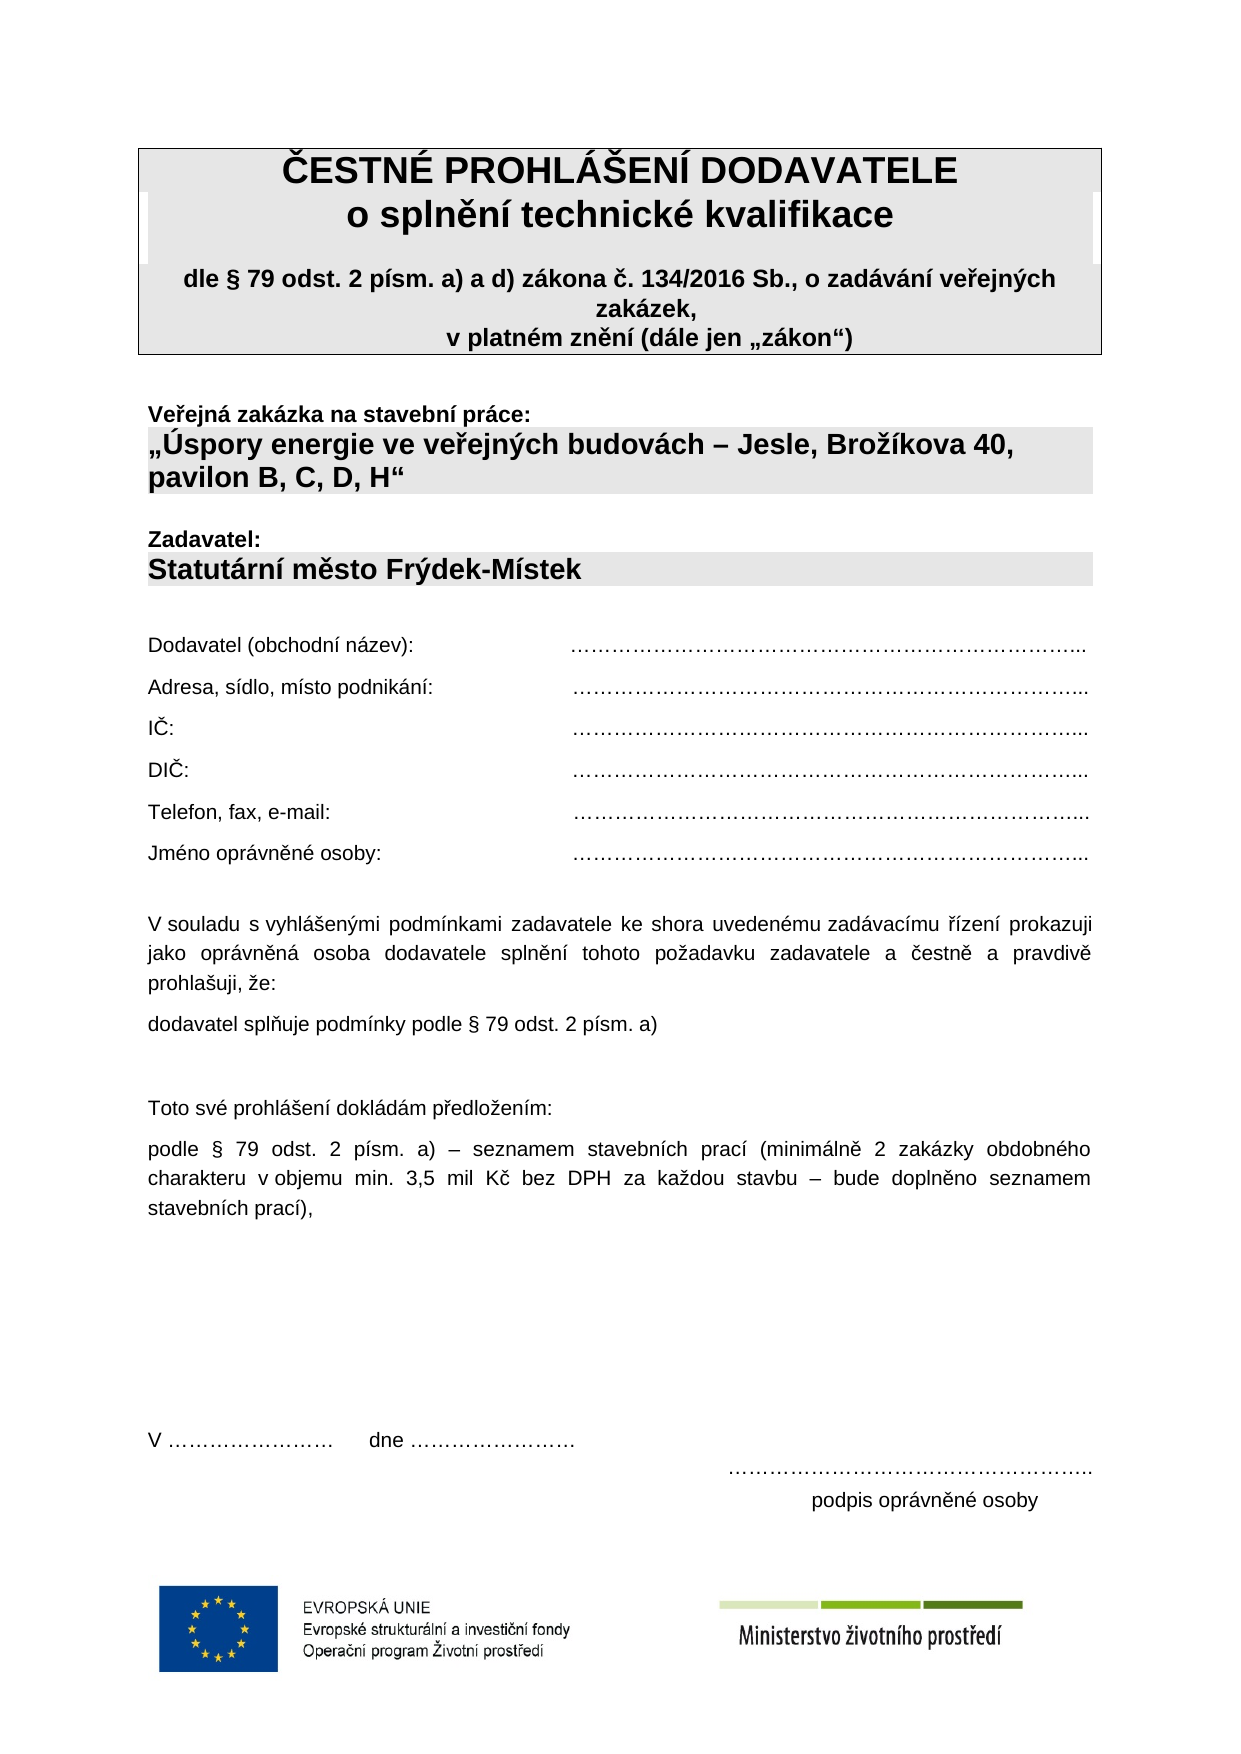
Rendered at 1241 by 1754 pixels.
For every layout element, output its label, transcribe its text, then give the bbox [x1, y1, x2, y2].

text Zadavatel: [148, 523, 1093, 552]
text DIČ: ………………………………………………………………... [148, 753, 1093, 782]
text o splnění technické kvalifikace [148, 192, 1093, 235]
text Statutární město Frýdek-Místek [148, 552, 1093, 586]
text „Úspory energie ve veřejných budovách – Jesle, Brožíkova 40, pavilon B, C, D, H“ [148, 427, 1093, 494]
text V …………………… dne …………………… [148, 1428, 1093, 1452]
text Jméno oprávněné osoby: ………………………………………………………………... [148, 836, 1093, 865]
text Veřejná zakázka na stavební práce: [148, 398, 1093, 427]
text V souladu s vyhlášenými podmínkami zadavatele ke shora uvedenému zadávacímu řízení prokazuji jako oprávněná osoba dodavatele splnění tohoto požadavku zadavatele a čestně a pravdivě prohlašuji, že: [148, 907, 1093, 994]
text podpis oprávněné osoby [148, 1483, 1093, 1512]
text IČ: ………………………………………………………………... [148, 711, 1093, 740]
text ČESTNÉ PROHLÁŠENÍ DODAVATELE [139, 149, 1101, 192]
picture [148, 1575, 1092, 1681]
text Telefon, fax, e-mail: ………………………………………………………………... [148, 794, 1093, 823]
text Dodavatel (obchodní název): ………………………………………………………………... [148, 628, 1093, 657]
text dle § 79 odst. 2 písm. a) a d) zákona č. 134/2016 Sb., o zadávání veřejných zakázek, v platném znění (dále jen „zákon“) [139, 263, 1101, 354]
text dodavatel splňuje podmínky podle § 79 odst. 2 písm. a) [148, 1007, 1093, 1036]
text Toto své prohlášení dokládám předložením: [148, 1090, 1093, 1119]
text podle § 79 odst. 2 písm. a) – seznamem stavebních prací (minimálně 2 zakázky obdobného charakteru v objemu min. 3,5 mil Kč bez DPH za každou stavbu – bude doplněno seznamem stavebních prací), [148, 1132, 1093, 1219]
text …………………………………………….. [148, 1455, 1093, 1479]
text Adresa, sídlo, místo podnikání: ………………………………………………………………... [148, 669, 1093, 698]
